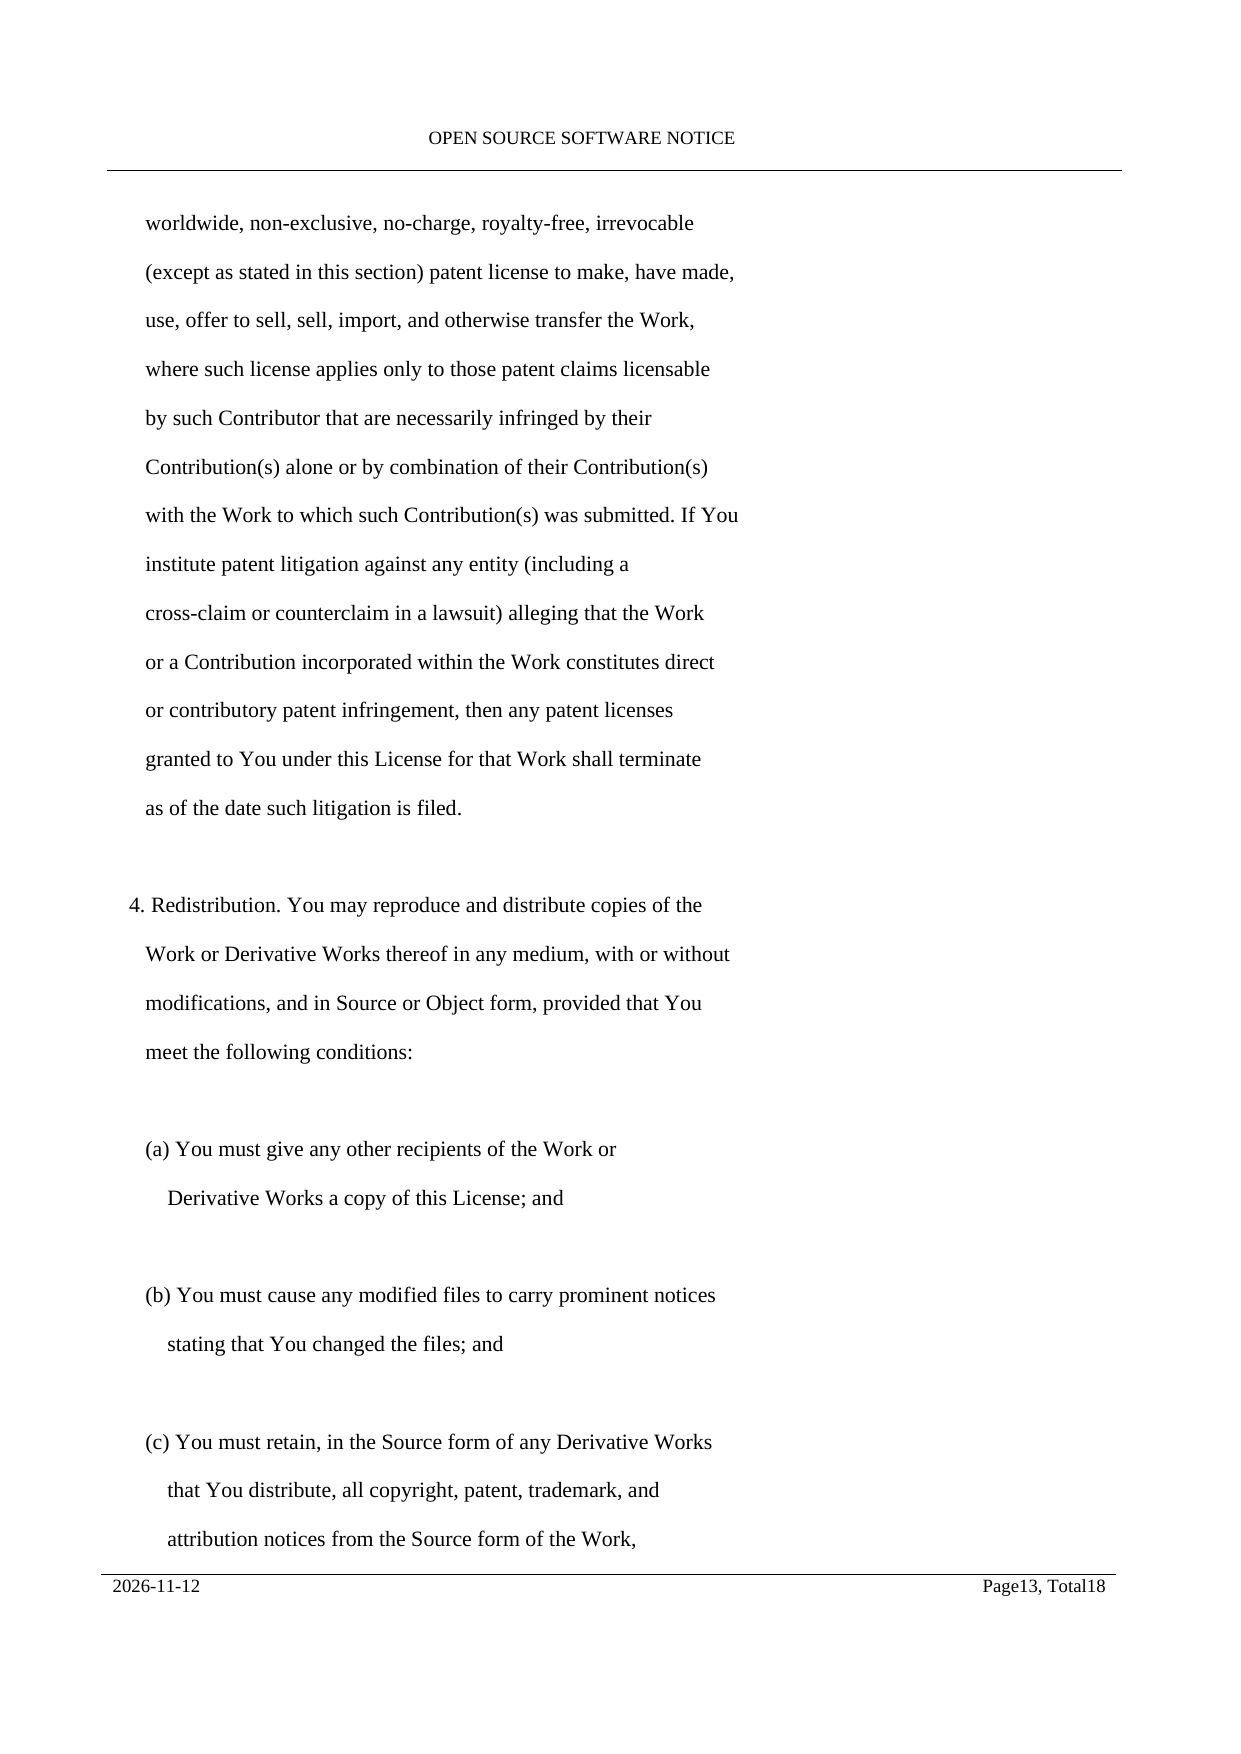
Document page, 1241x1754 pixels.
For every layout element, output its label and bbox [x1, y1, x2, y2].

text [112, 206, 1128, 1555]
